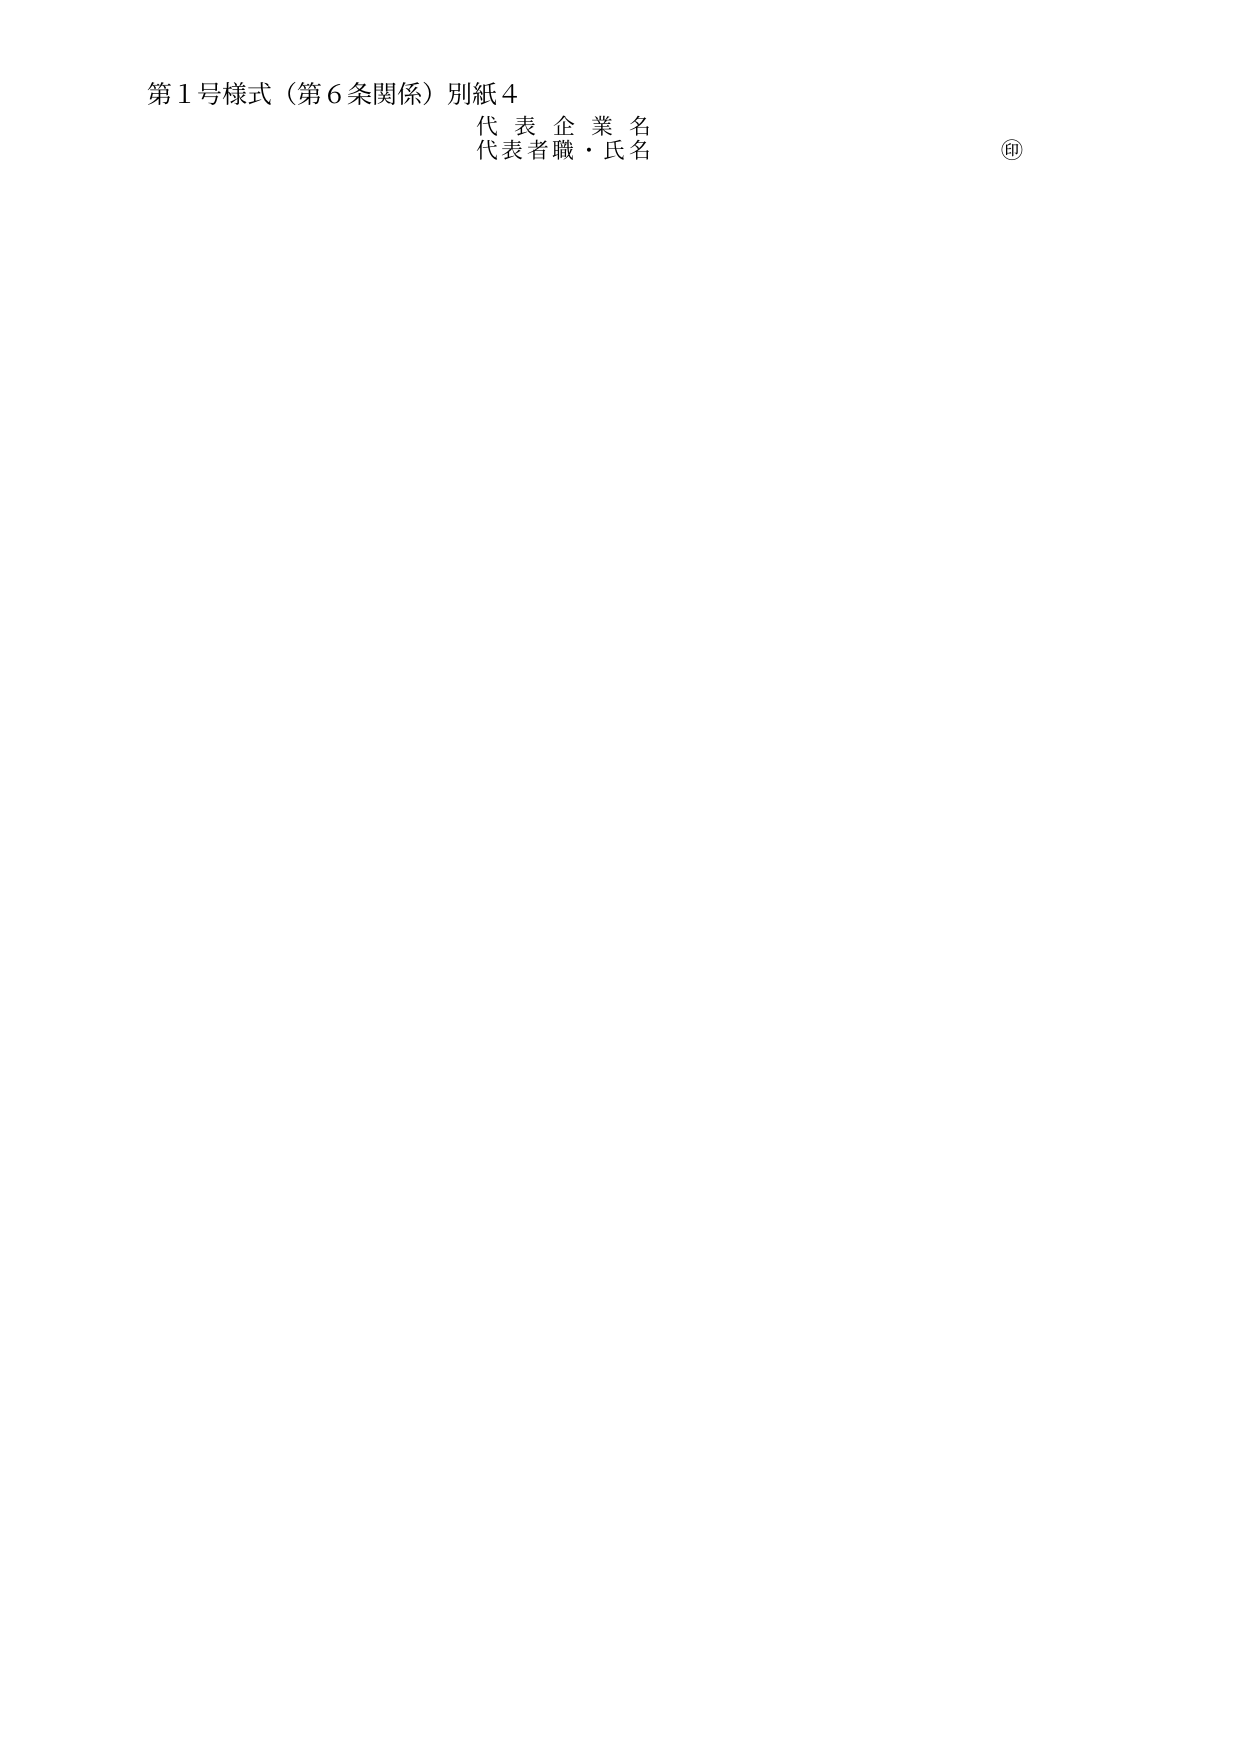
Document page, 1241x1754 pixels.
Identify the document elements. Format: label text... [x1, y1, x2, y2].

text 代表企業名 [148, 116, 1092, 139]
text 代表者職・氏名 ㊞ [476, 140, 1092, 163]
